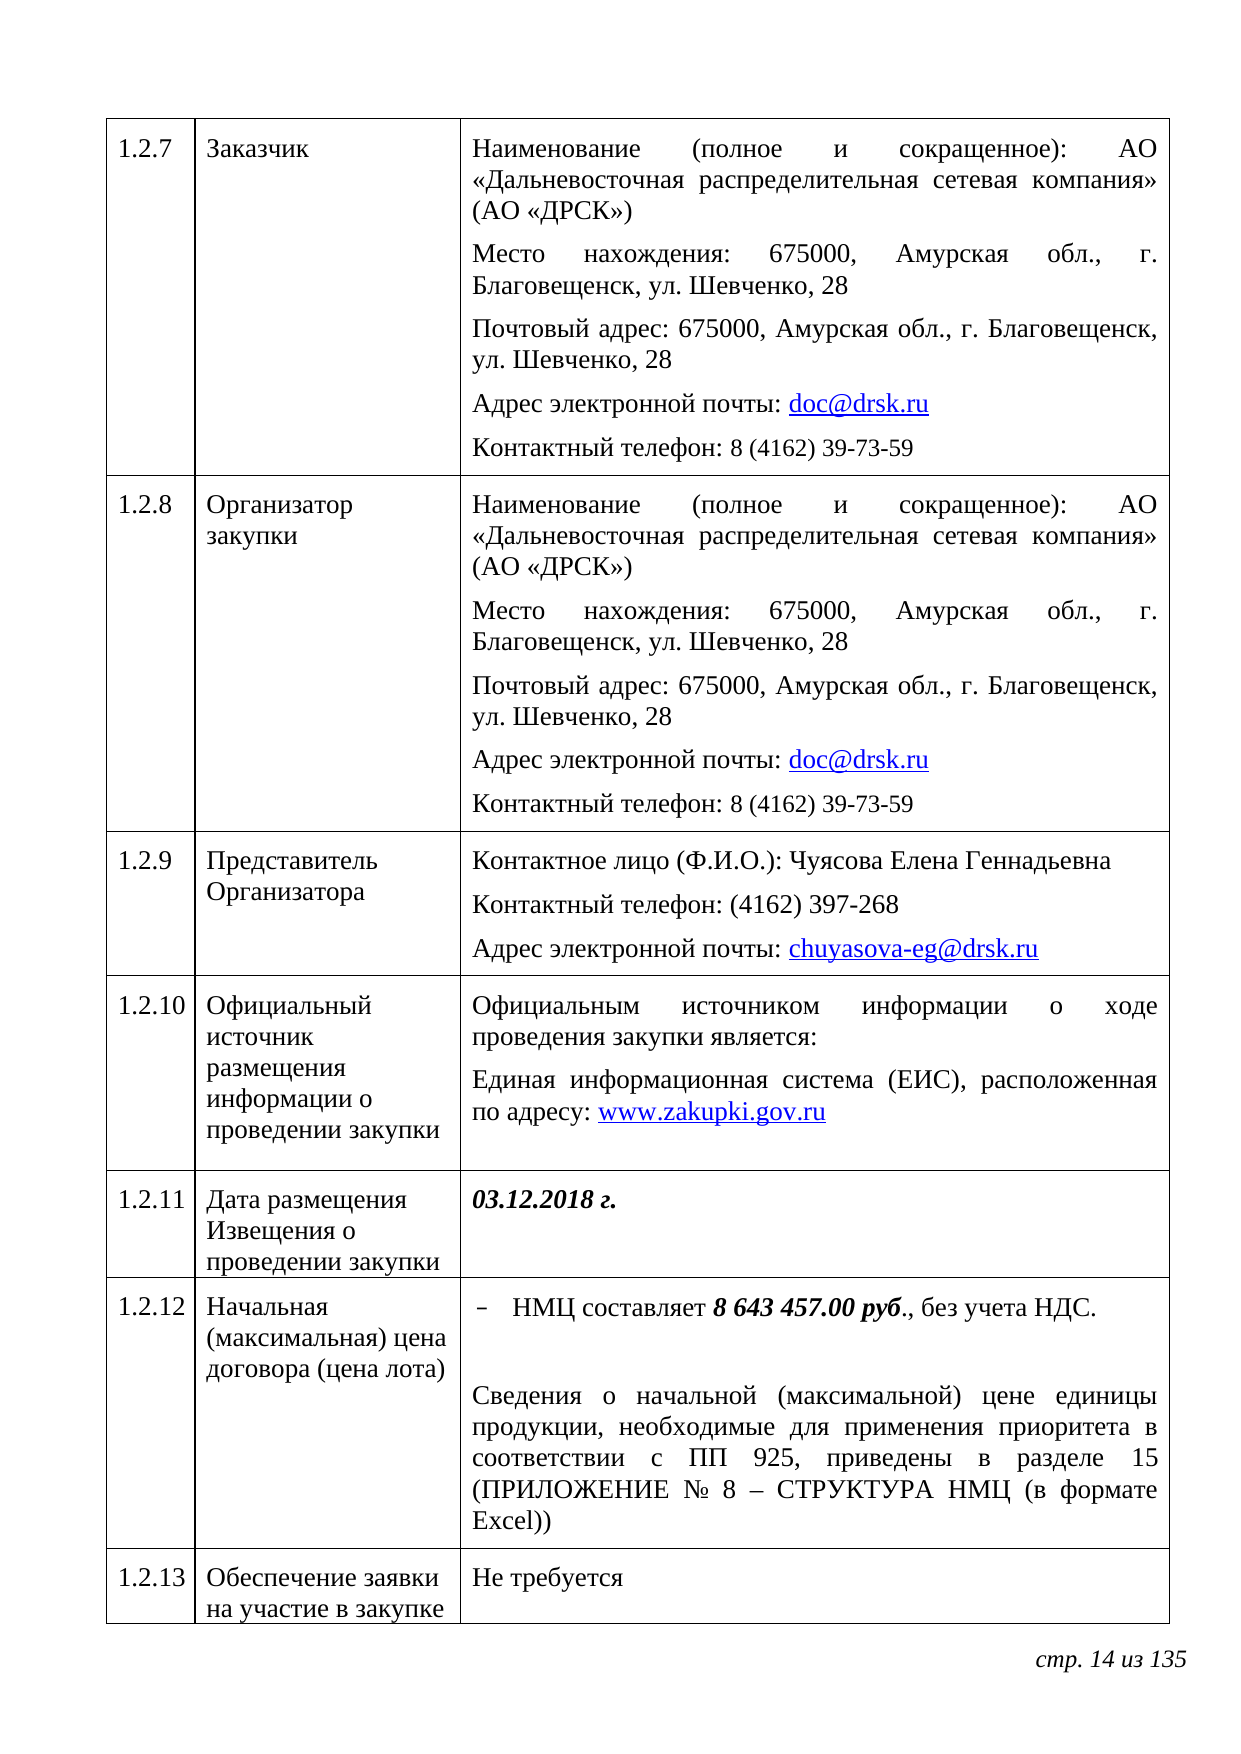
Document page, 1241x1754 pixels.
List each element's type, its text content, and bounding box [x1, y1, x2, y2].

table_cell Представитель Организатора [196, 832, 460, 975]
table_cell Официальный источник размещения информации о проведении закупки [196, 976, 460, 1169]
table_cell НМЦ составляет 8 643 457.00 руб., без учета НДС. Сведения о начальной (максимальной) цене единицы продукции, необходимые для применения приоритета в соответствии с ПП 925, приведены в разделе 15 (ПРИЛОЖЕНИЕ № 8 – СТРУКТУРА НМЦ (в формате Excel)) [461, 1278, 1169, 1547]
table_cell Организатор закупки [196, 476, 460, 831]
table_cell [196, 1549, 460, 1623]
table_cell [107, 1278, 194, 1547]
table_cell Наименование (полное и сокращенное): АО «Дальневосточная распределительная сетевая компания» (АО «ДРСК») Место нахождения: 675000, Амурская обл., г. Благовещенск, ул. Шевченко, 28 Почтовый адрес: 675000, Амурская обл., г. Благовещенск, ул. Шевченко, 28 Адрес электронной почты: doc@drsk.ru Контактный телефон: 8 (4162) 39-73-59 [461, 119, 1169, 474]
table_cell Официальным источником информации о ходе проведения закупки является: Единая информационная система (ЕИС), расположенная по адресу: www.zakupki.gov.ru [461, 976, 1169, 1169]
table_cell [107, 1549, 194, 1623]
table_cell [107, 476, 194, 831]
table_cell Контактное лицо (Ф.И.О.): Чуясова Елена Геннадьевна Контактный телефон: (4162) 397-268 Адрес электронной почты: chuyasova-eg@drsk.ru [461, 832, 1169, 975]
table_cell Заказчик [196, 119, 460, 474]
table_cell Дата размещения Извещения о проведении закупки [196, 1171, 460, 1277]
table_cell [107, 1171, 194, 1277]
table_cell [461, 1549, 1169, 1623]
table_cell [107, 976, 194, 1169]
table_cell 03.12.2018 г. [461, 1171, 1169, 1277]
table_cell [107, 832, 194, 975]
table_cell Начальная (максимальная) цена договора (цена лота) [196, 1278, 460, 1547]
table_cell Наименование (полное и сокращенное): АО «Дальневосточная распределительная сетевая компания» (АО «ДРСК») Место нахождения: 675000, Амурская обл., г. Благовещенск, ул. Шевченко, 28 Почтовый адрес: 675000, Амурская обл., г. Благовещенск, ул. Шевченко, 28 Адрес электронной почты: doc@drsk.ru Контактный телефон: 8 (4162) 39-73-59 [461, 476, 1169, 831]
table_cell [107, 119, 194, 474]
